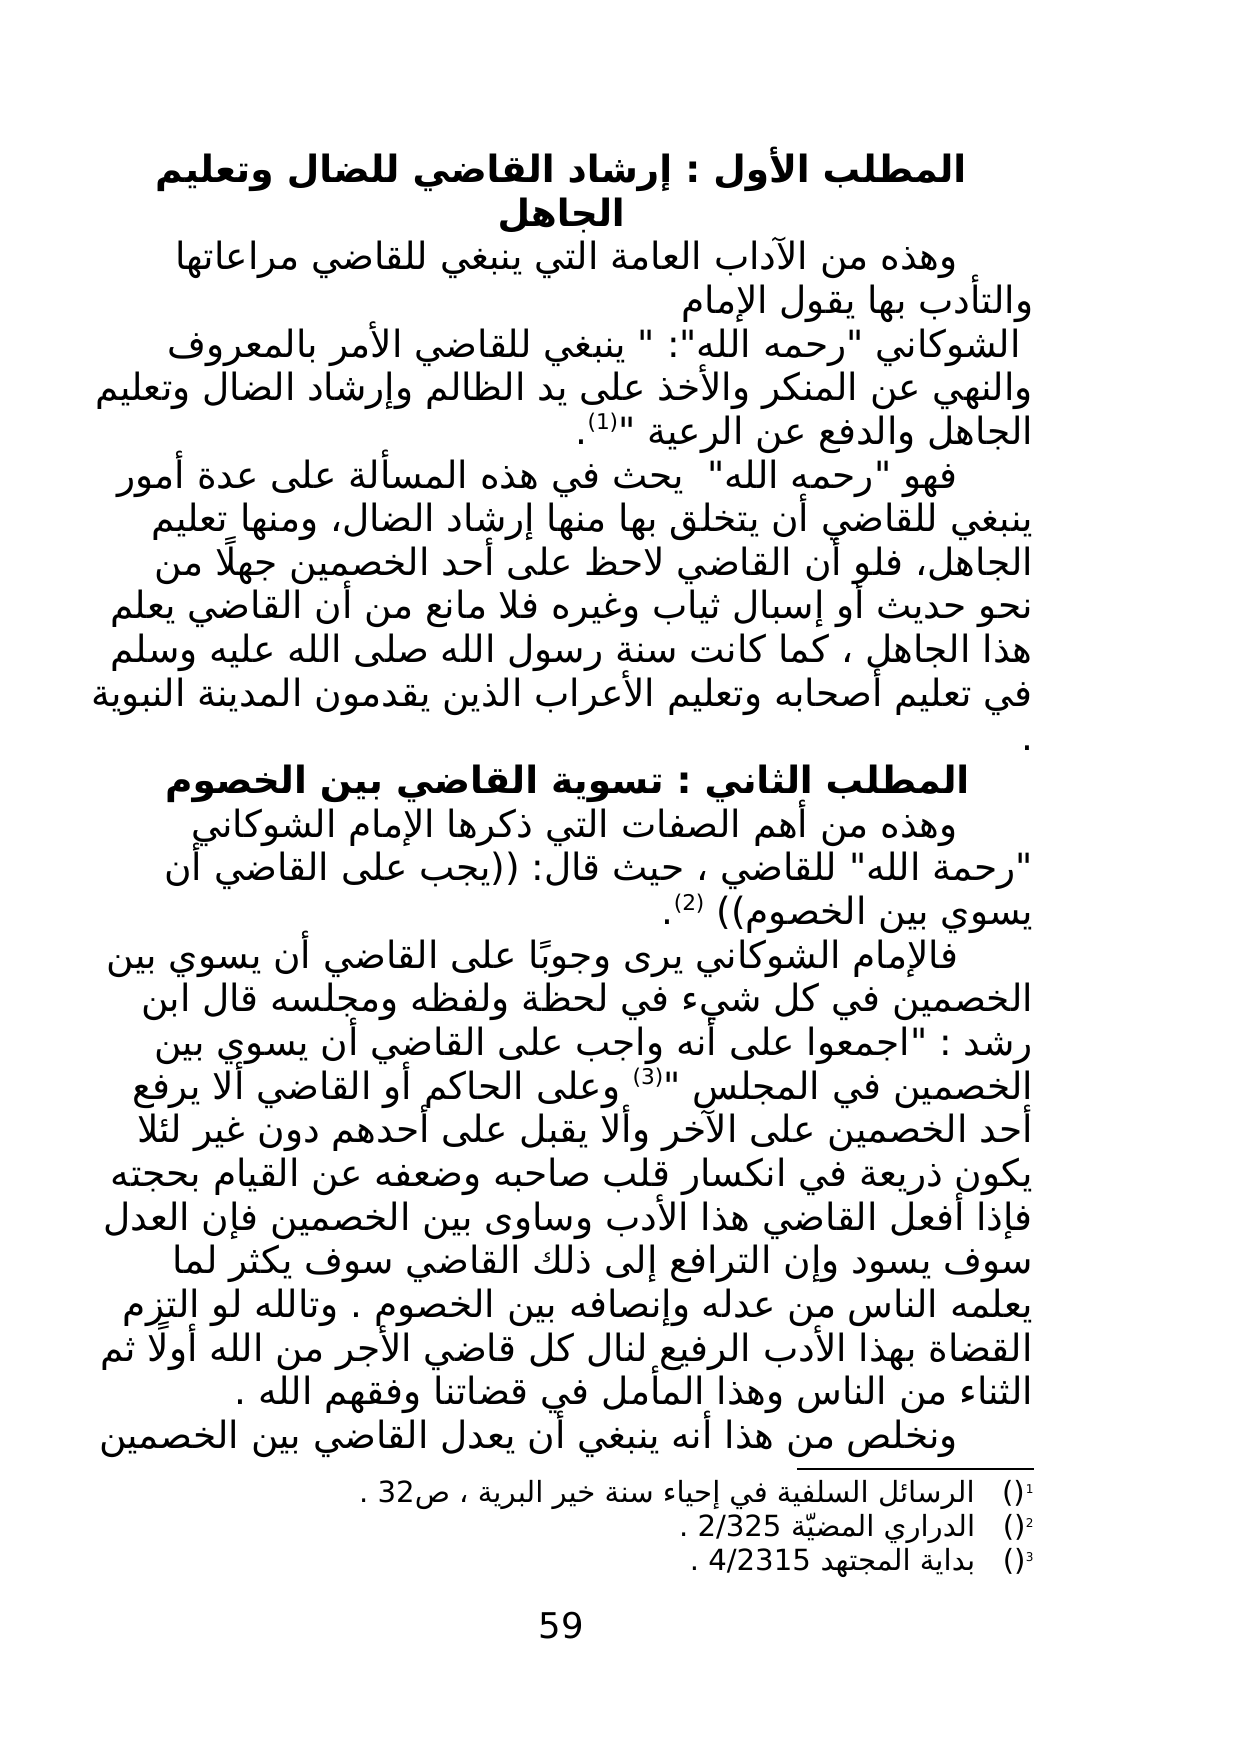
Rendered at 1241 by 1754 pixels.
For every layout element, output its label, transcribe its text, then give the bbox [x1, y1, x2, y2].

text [89, 1413, 1033, 1457]
text وهذه من الآداب العامة التي ينبغي للقاضي مراعاتها والتأدب بها يقول الإمام الشوكاني "رحمه الله": " ينبغي للقاضي الأمر بالمعروف والنهي عن المنكر والأخذ على يد الظالم وإرشاد الضال وتعليم الجاهل والدفع عن الرعية "(). [89, 235, 1033, 453]
text المطلب الثاني : تسوية القاضي بين الخصوم [89, 759, 1033, 802]
text المطلب الأول : إرشاد القاضي للضال وتعليم الجاهل [89, 148, 1033, 235]
text فهو "رحمه الله" يحث في هذه المسألة على عدة أمور ينبغي للقاضي أن يتخلق بها منها إرشاد الضال، ومنها تعليم الجاهل، فلو أن القاضي لاحظ على أحد الخصمين جهلًا من نحو حديث أو إسبال ثياب وغيره فلا مانع من أن القاضي يعلم هذا الجاهل ، كما كانت سنة رسول الله صلى الله عليه وسلم في تعليم أصحابه وتعليم الأعراب الذين يقدمون المدينة النبوية . [89, 453, 1033, 759]
text فالإمام الشوكاني يرى وجوبًا على القاضي أن يسوي بين الخصمين في كل شيء في لحظة ولفظه ومجلسه قال ابن رشد : "اجمعوا على أنه واجب على القاضي أن يسوي بين الخصمين في المجلس "() وعلى الحاكم أو القاضي ألا يرفع أحد الخصمين على الآخر وألا يقبل على أحدهم دون غير لئلا يكون ذريعة في انكسار قلب صاحبه وضعفه عن القيام بحجته فإذا أفعل القاضي هذا الأدب وساوى بين الخصمين فإن العدل سوف يسود وإن الترافع إلى ذلك القاضي سوف يكثر لما يعلمه الناس من عدله وإنصافه بين الخصوم . وتالله لو التزم القضاة بهذا الأدب الرفيع لنال كل قاضي الأجر من الله أولًا ثم الثناء من الناس وهذا المأمل في قضاتنا وفقهم الله . [89, 933, 1033, 1413]
text وهذه من أهم الصفات التي ذكرها الإمام الشوكاني "رحمة الله" للقاضي ، حيث قال: ((يجب على القاضي أن يسوي بين الخصوم)) (). [89, 802, 1033, 933]
